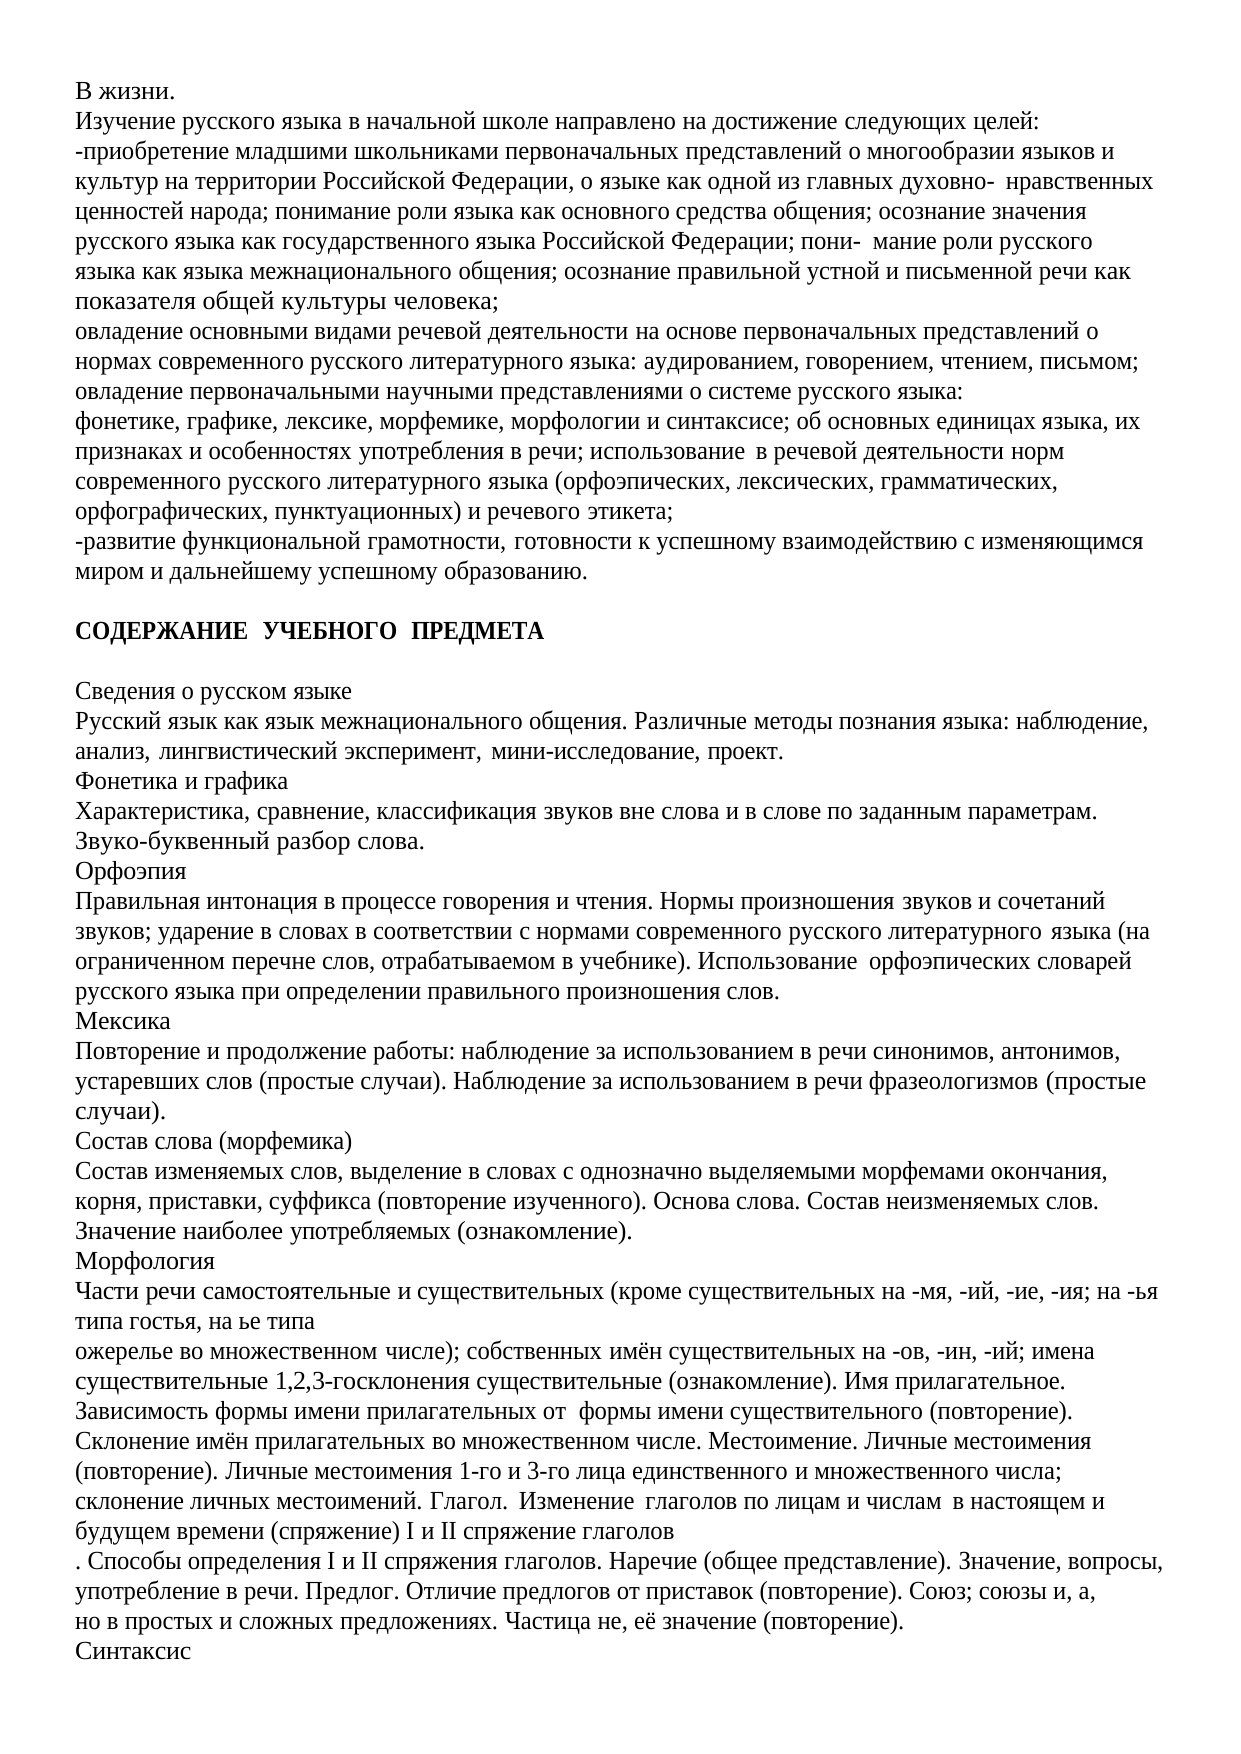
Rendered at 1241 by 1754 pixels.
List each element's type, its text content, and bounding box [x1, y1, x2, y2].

text овладение основными видами речевой деятельности на основе первоначальных представлений о нормах современного русского литературного языка: аудированием, говорением, чтением, письмом; [75, 315, 1165, 375]
text языка как языка межнационального общения; осознание правильной устной и письменной речи как показателя общей культуры человека; [75, 255, 1165, 315]
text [75, 75, 1165, 105]
text Орфоэпия [75, 855, 1165, 885]
text Сведения о русском языке [75, 675, 1165, 705]
text Повторение и продолжение работы: наблюдение за использованием в речи синонимов, антонимов, устаревших слов (простые случаи). Наблюдение за использованием в речи фразеологизмов (простые случаи). [75, 1035, 1165, 1125]
text Характеристика, сравнение, классификация звуков вне слова и в слове по заданным параметрам. Звуко-буквенный разбор слова. [75, 795, 1165, 855]
text Части речи самостоятельные и существительных (кроме существительных на -мя, -ий, -ие, -ия; на -ья типа гостья, на ье типа [75, 1275, 1165, 1335]
text Морфология [75, 1245, 1165, 1275]
text . Способы определения I и II спряжения глаголов. Наречие (общее представление). Значение, вопросы, употребление в речи. Предлог. Отличие предлогов от приставок (повторение). Союз; союзы и, а, [75, 1545, 1165, 1605]
text СОДЕРЖАНИЕ УЧЕБНОГО ПРЕДМЕТА [75, 615, 1165, 645]
text существительные 1,2,3-госклонения существительные (ознакомление). Имя прилагательное. Зависимость формы имени прилагательных от формы имени существительного (повторение). Склонение имён прилагательных во множественном числе. Местоимение. Личные местоимения (повторение). Личные местоимения 1-го и 3-го лица единственного и множественного числа; склонение личных местоимений. Глагол. Изменение глаголов по лицам и числам в настоящем и будущем времени (спряжение) I и II спряжение глаголов [75, 1365, 1165, 1545]
text но в простых и сложных предложениях. Частица не, её значение (повторение). [75, 1605, 1165, 1635]
text Синтаксис [75, 1635, 1165, 1665]
text Значение наиболее употребляемых (ознакомление). [75, 1215, 1165, 1245]
text анализ, лингвистический эксперимент, мини-исследование, проект. [75, 735, 1165, 765]
text Русский язык как язык межнационального общения. Различные методы познания языка: наблюдение, [75, 705, 1165, 735]
text фонетике, графике, лексике, морфемике, морфологии и синтаксисе; об основных единицах языка, их признаках и особенностях употребления в речи; использование в речевой деятельности норм современного русского литературного языка (орфоэпических, лексических, грамматических, орфографических, пунктуационных) и речевого этикета; [75, 405, 1165, 525]
text овладение первоначальными научными представлениями о системе русского языка: [75, 375, 1165, 405]
text ожерелье во множественном числе); собственных имён существительных на -ов, -ин, -ий; имена [75, 1335, 1165, 1365]
text Состав изменяемых слов, выделение в словах с однозначно выделяемыми морфемами окончания, корня, приставки, суффикса (повторение изученного). Основа слова. Состав неизменяемых слов. [75, 1155, 1165, 1215]
text -приобретение младшими школьниками первоначальных представлений о многообразии языков и культур на территории Российской Федерации, о языке как одной из главных духовно- нравственных ценностей народа; понимание роли языка как основного средства общения; осознание значения русского языка как государственного языка Российской Федерации; пони- мание роли русского [75, 135, 1165, 255]
text Состав слова (морфемика) [75, 1125, 1165, 1155]
text Мексика [75, 1005, 1165, 1035]
text Правильная интонация в процессе говорения и чтения. Нормы произношения звуков и сочетаний звуков; ударение в словах в соответствии с нормами современного русского литературного языка (на ограниченном перечне слов, отрабатываемом в учебнике). Использование орфоэпических словарей русского языка при определении правильного произношения слов. [75, 885, 1165, 1005]
text Фонетика и графика [75, 765, 1165, 795]
text Изучение русского языка в начальной школе направлено на достижение следующих целей: [75, 105, 1165, 135]
text -развитие функциональной грамотности, готовности к успешному взаимодействию с изменяющимся миром и дальнейшему успешному образованию. [75, 525, 1165, 585]
